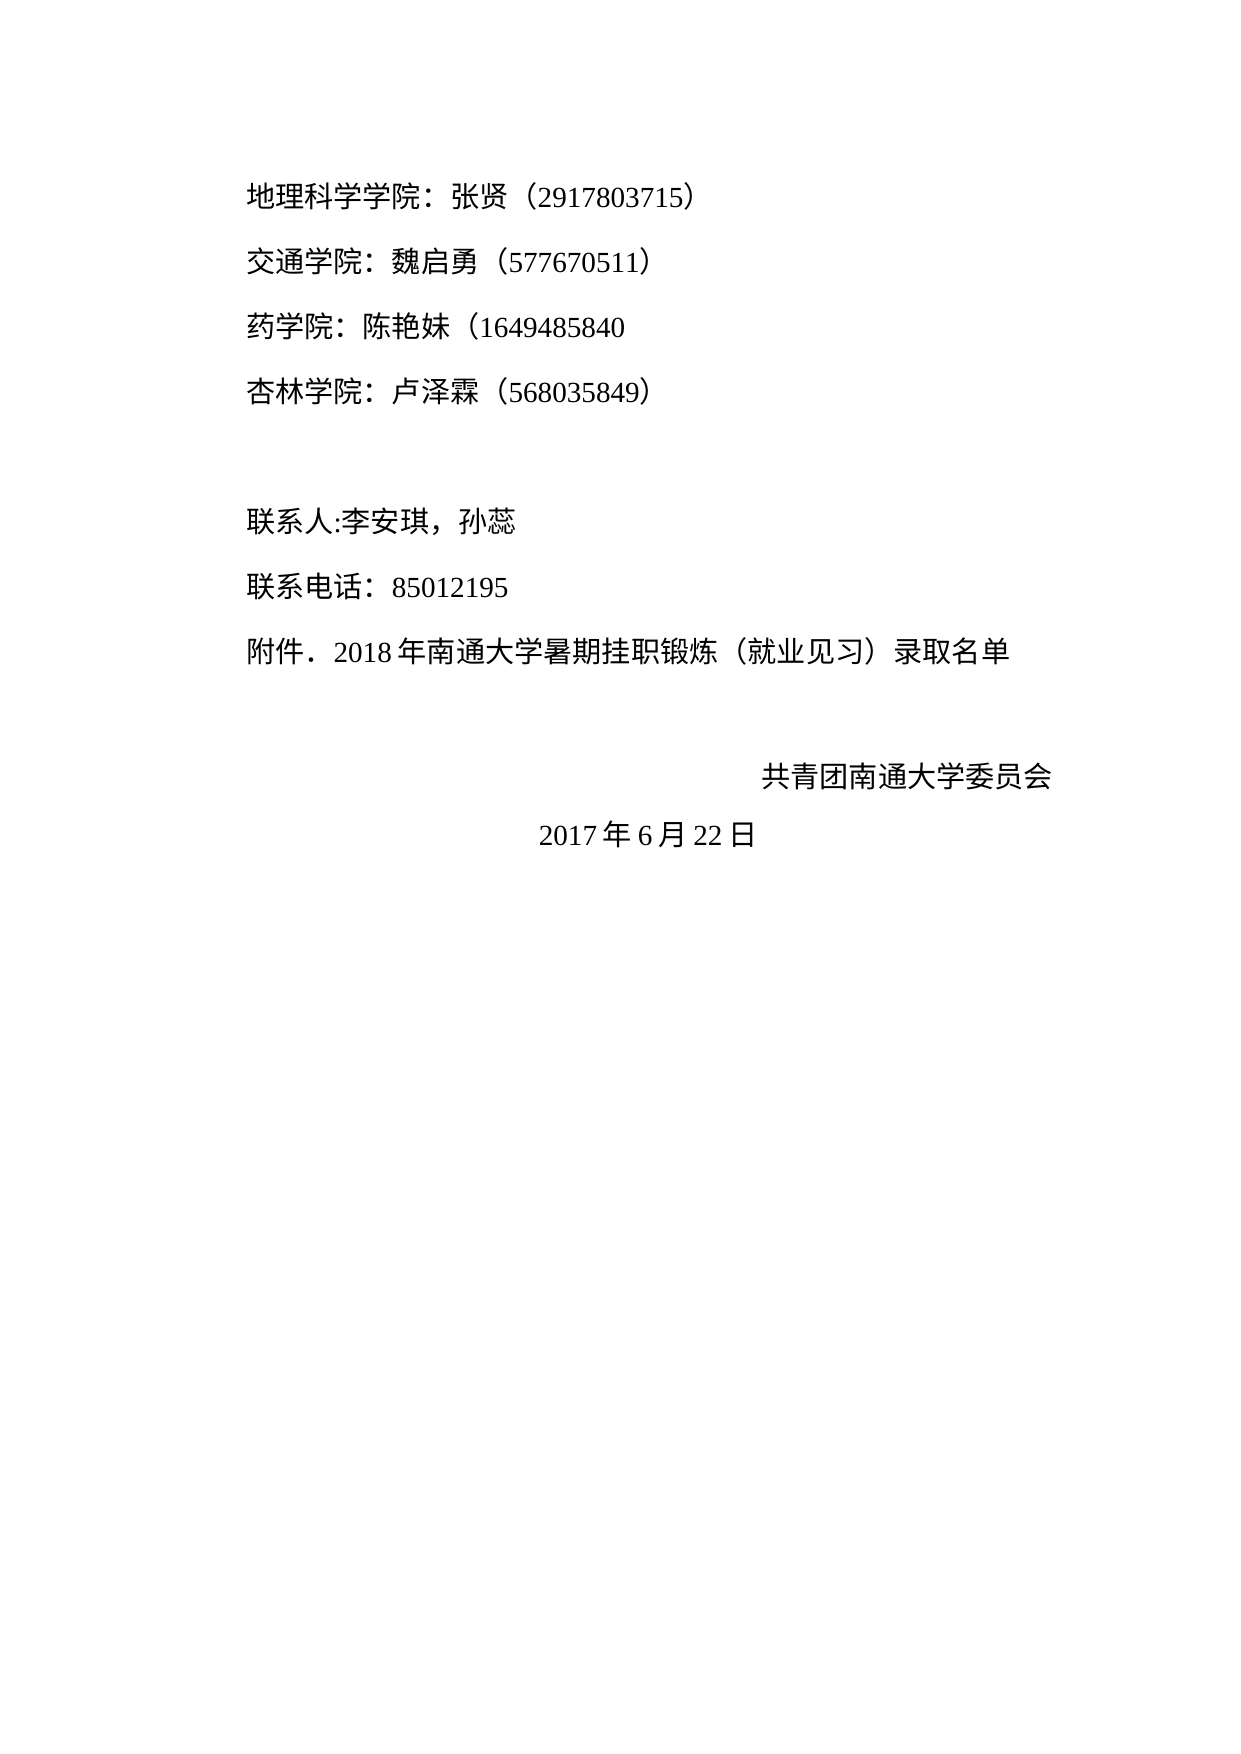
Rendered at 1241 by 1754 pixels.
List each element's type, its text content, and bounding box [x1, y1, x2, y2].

text 药学院：陈艳妹（1649485840 [187, 292, 1053, 357]
text 交通学院：魏启勇（577670511） [187, 227, 1053, 292]
text 联系人:李安琪，孙蕊 [187, 487, 1053, 552]
text 杏林学院：卢泽霖（568035849） [187, 357, 1053, 422]
list 2017年6月22日 [283, 799, 1053, 857]
list 共青团南通大学委员会 [283, 740, 1053, 799]
text 联系电话：85012195 [187, 552, 1053, 617]
text 地理科学学院：张贤（2917803715） [187, 162, 1053, 227]
text 附件．2018年南通大学暑期挂职锻炼（就业见习）录取名单 [187, 617, 1053, 682]
